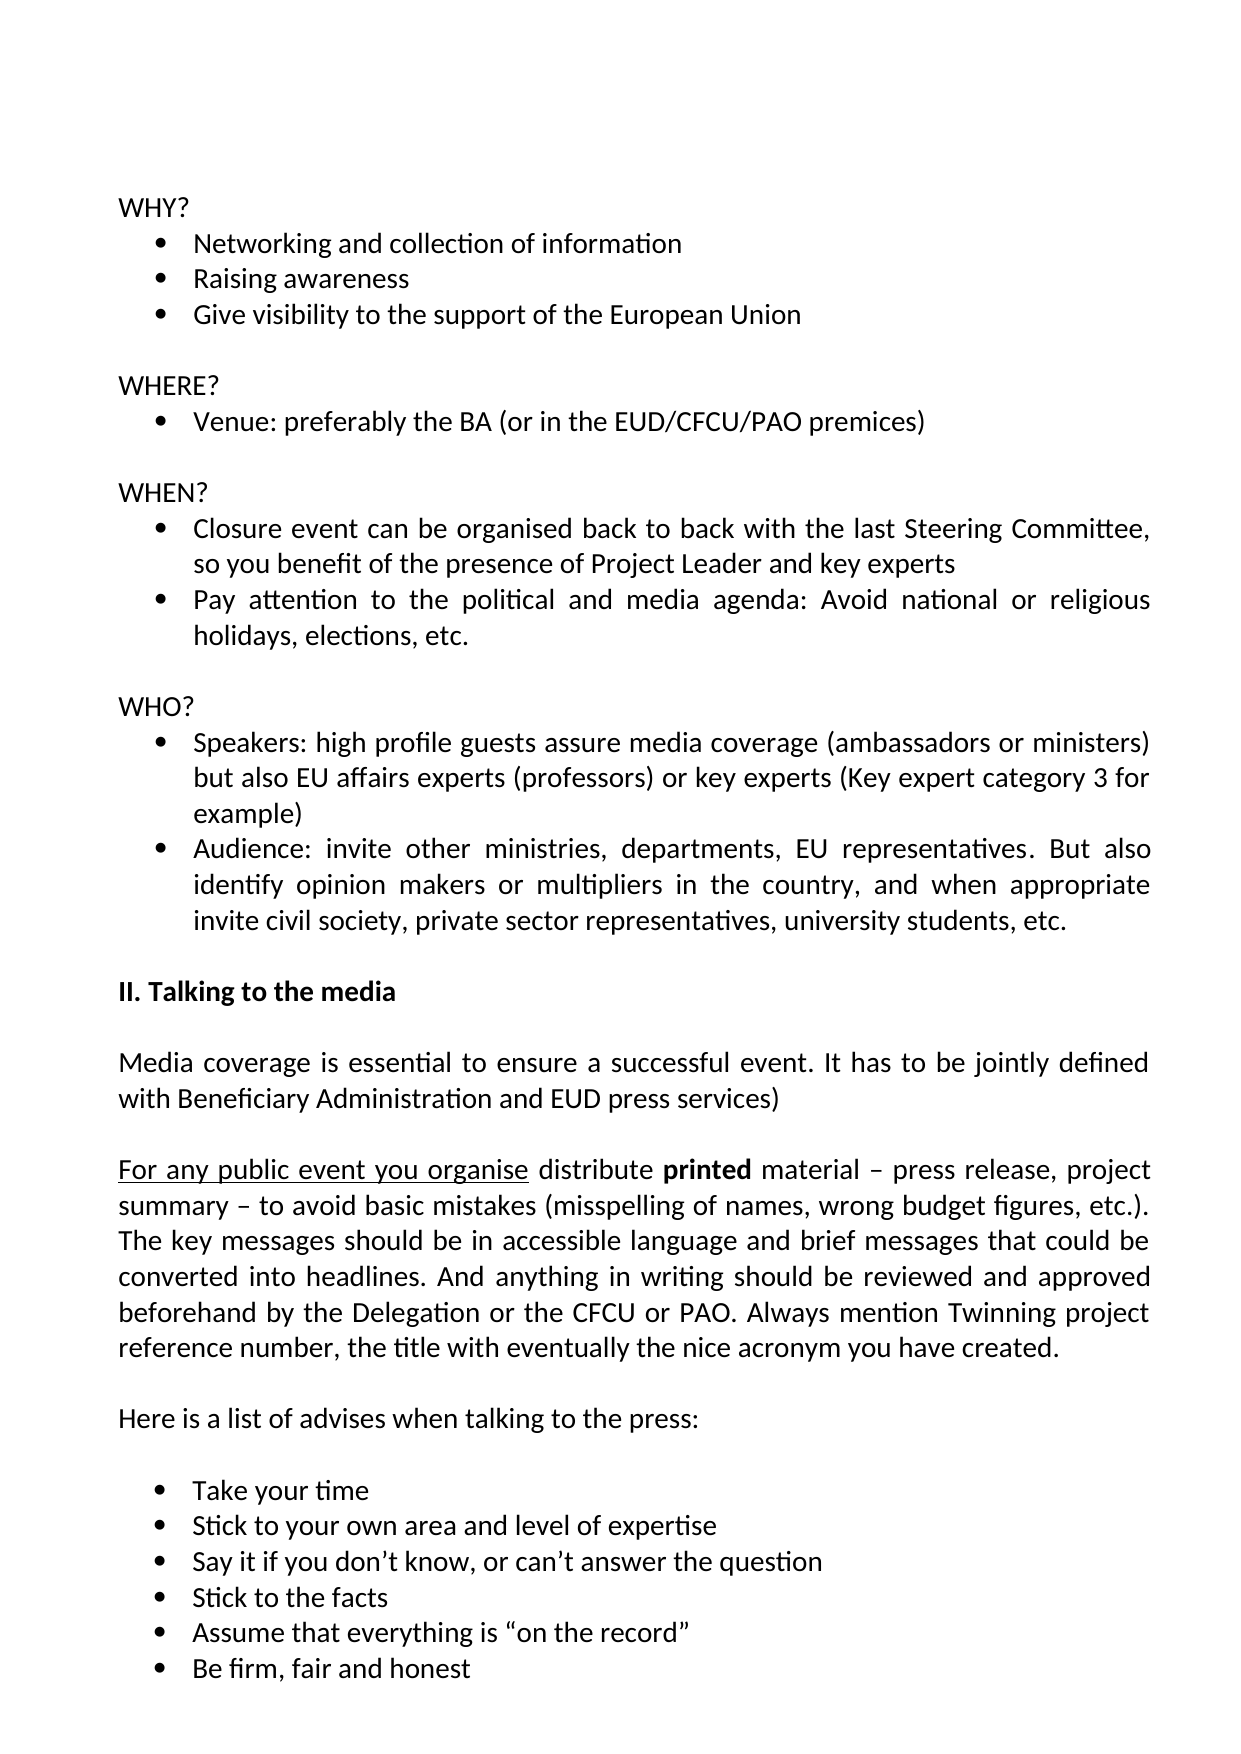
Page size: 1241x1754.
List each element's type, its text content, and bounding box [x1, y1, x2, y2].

list Venue: preferably the BA (or in the EUD/CFCU/PAO premices) [156, 403, 1152, 439]
list Networking and collection of information [156, 225, 1152, 261]
list Stick to your own area and level of expertise [154, 1507, 1152, 1543]
list Raising awareness [156, 261, 1152, 296]
list Audience: invite other ministries, departments, EU representatives. But also identify opinion makers or multipliers in the country, and when appropriate invite civil society, private sector representatives, university students, etc. [156, 831, 1152, 937]
text For any public event you organise distribute printed material – press release, project summary – to avoid basic mistakes (misspelling of names, wrong budget figures, etc.). The key messages should be in accessible language and brief messages that could be converted into headlines. And anything in writing should be reviewed and approved beforehand by the Delegation or the CFCU or PAO. Always mention Twinning project reference number, the title with eventually the nice acronym you have created. [118, 1151, 1152, 1365]
list Take your time [154, 1472, 1152, 1507]
list Speakers: high profile guests assure media coverage (ambassadors or ministers) but also EU affairs experts (professors) or key experts (Key expert category 3 for example) [156, 724, 1152, 831]
list Give visibility to the support of the European Union [156, 296, 1152, 332]
list Stick to the facts [154, 1579, 1152, 1614]
text WHEN? [118, 474, 1152, 510]
list Say it if you don’t know, or can’t answer the question [154, 1543, 1152, 1579]
text WHO? [118, 688, 1152, 724]
text II. Talking to the media [118, 973, 1152, 1009]
list Closure event can be organised back to back with the last Steering Committee, so you benefit of the presence of Project Leader and key experts [156, 510, 1152, 581]
text Here is a list of advises when talking to the press: [118, 1401, 1152, 1436]
text WHY? [118, 189, 1152, 225]
list Assume that everything is “on the record” [154, 1614, 1152, 1650]
list Be firm, fair and honest [154, 1650, 1152, 1686]
list Pay attention to the political and media agenda: Avoid national or religious holidays, elections, etc. [156, 581, 1152, 652]
text Media coverage is essential to ensure a successful event. It has to be jointly defined with Beneficiary Administration and EUD press services) [118, 1044, 1152, 1116]
text WHERE? [118, 367, 1152, 403]
